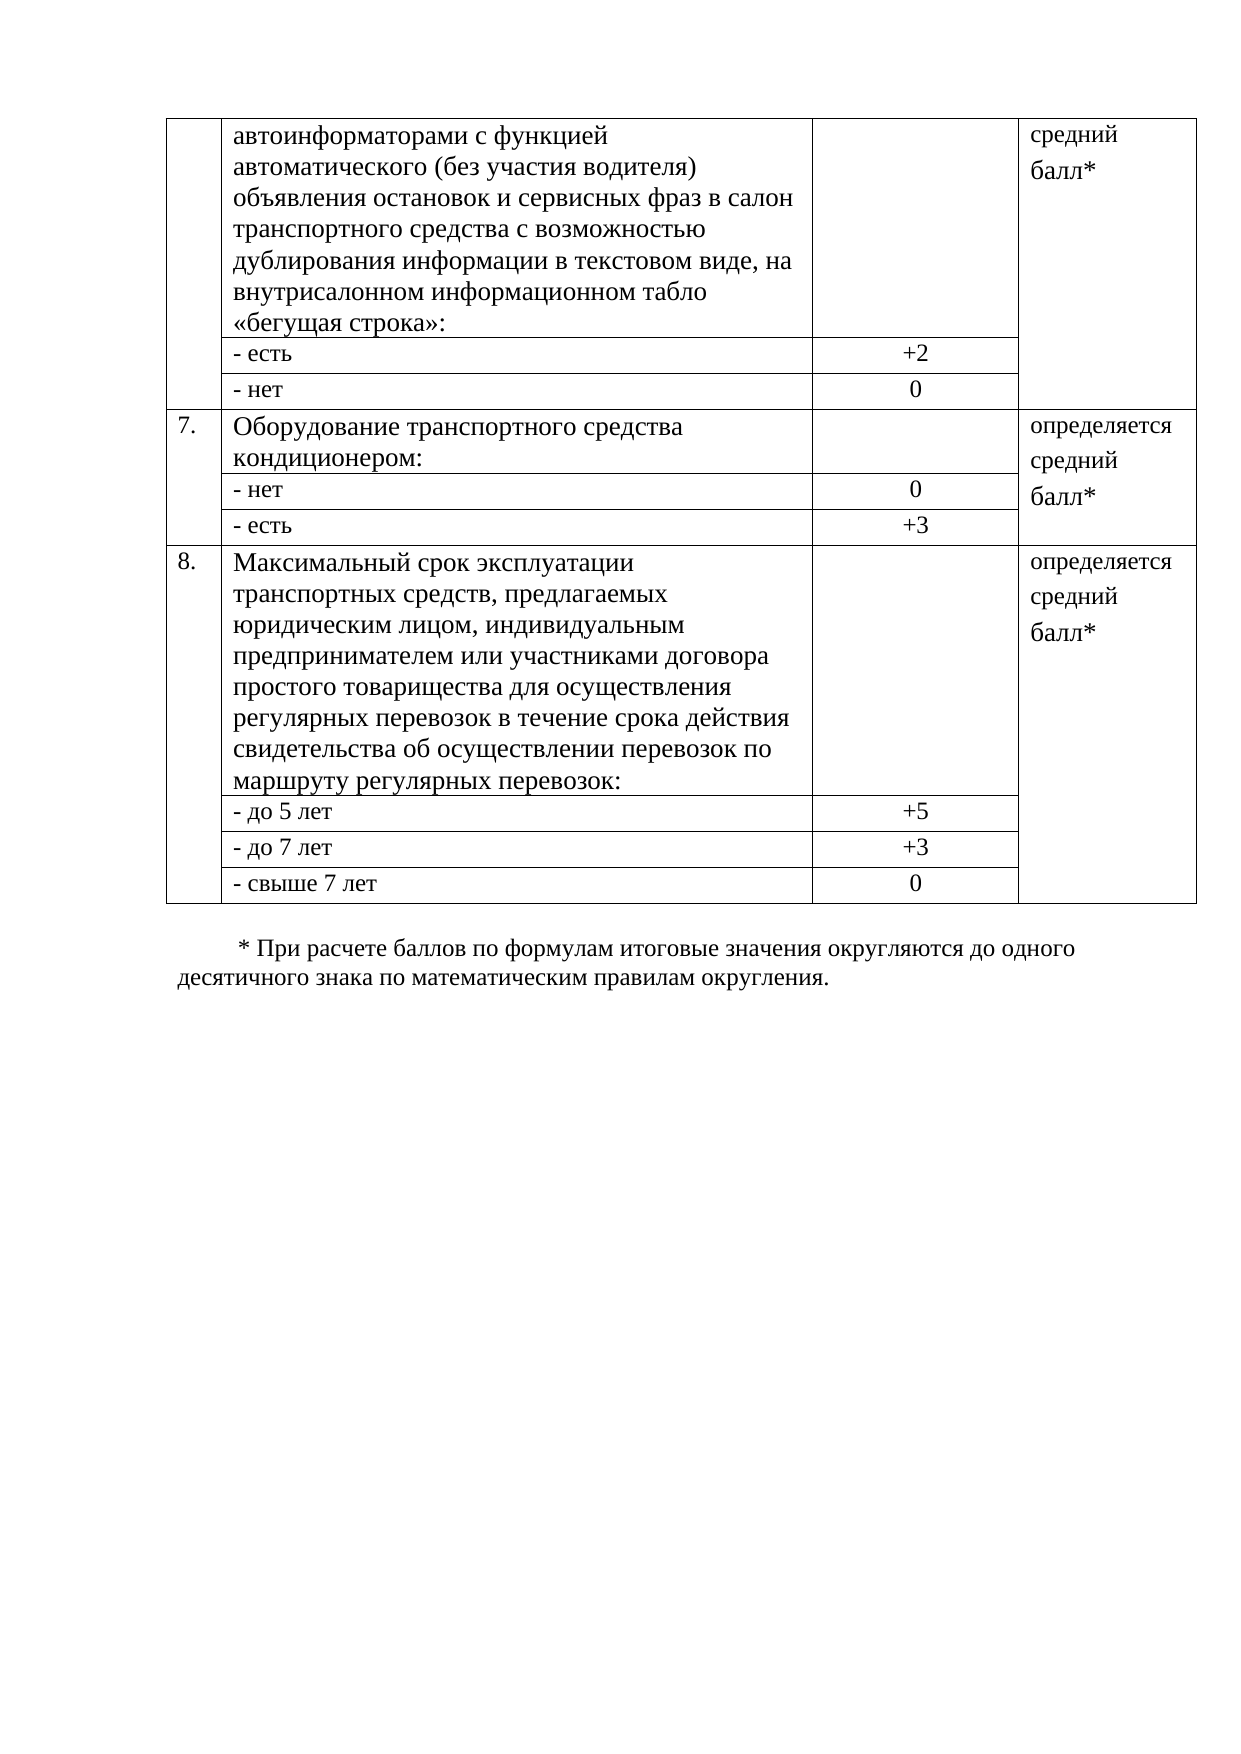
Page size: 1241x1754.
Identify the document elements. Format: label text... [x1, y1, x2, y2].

table_cell - до 5 лет [222, 796, 812, 831]
table_cell - свыше 7 лет [222, 868, 812, 903]
table_cell 0 [813, 374, 1018, 409]
table_cell +5 [813, 796, 1018, 831]
table_cell - нет [222, 474, 812, 509]
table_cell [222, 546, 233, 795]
table_cell 8. [167, 546, 221, 903]
table_cell - нет [222, 374, 812, 409]
table_cell +2 [813, 338, 1018, 373]
table_cell 7. [167, 410, 221, 545]
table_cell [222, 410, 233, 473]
table_cell [813, 546, 1018, 795]
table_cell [1019, 119, 1196, 409]
table_cell 0 [813, 474, 1018, 509]
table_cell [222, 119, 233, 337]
table_cell Оборудование транспортного средства кондиционером: [423, 410, 812, 473]
table_cell 0 [813, 868, 1018, 903]
table_cell - есть [222, 510, 812, 545]
table_cell определяется средний балл* [1019, 546, 1196, 903]
table_cell [813, 410, 1018, 473]
text * При расчете баллов по формулам итоговые значения округляются до одного десятичного знака по математическим правилам округления. [177, 933, 1152, 990]
table_cell 6. [167, 119, 221, 409]
table_cell +3 [813, 510, 1018, 545]
table_cell определяется средний балл* [1019, 410, 1196, 545]
table_cell - есть [222, 338, 812, 373]
table_cell [813, 119, 1018, 337]
table_cell +3 [813, 832, 1018, 867]
table_cell Максимальный срок эксплуатации транспортных средств, предлагаемых юридическим лицом, индивидуальным предпринимателем или участниками договора простого товарищества для осуществления регулярных перевозок в течение срока действия свидетельства об осуществлении перевозок по маршруту регулярных перевозок: [622, 546, 812, 795]
table_cell - до 7 лет [222, 832, 812, 867]
